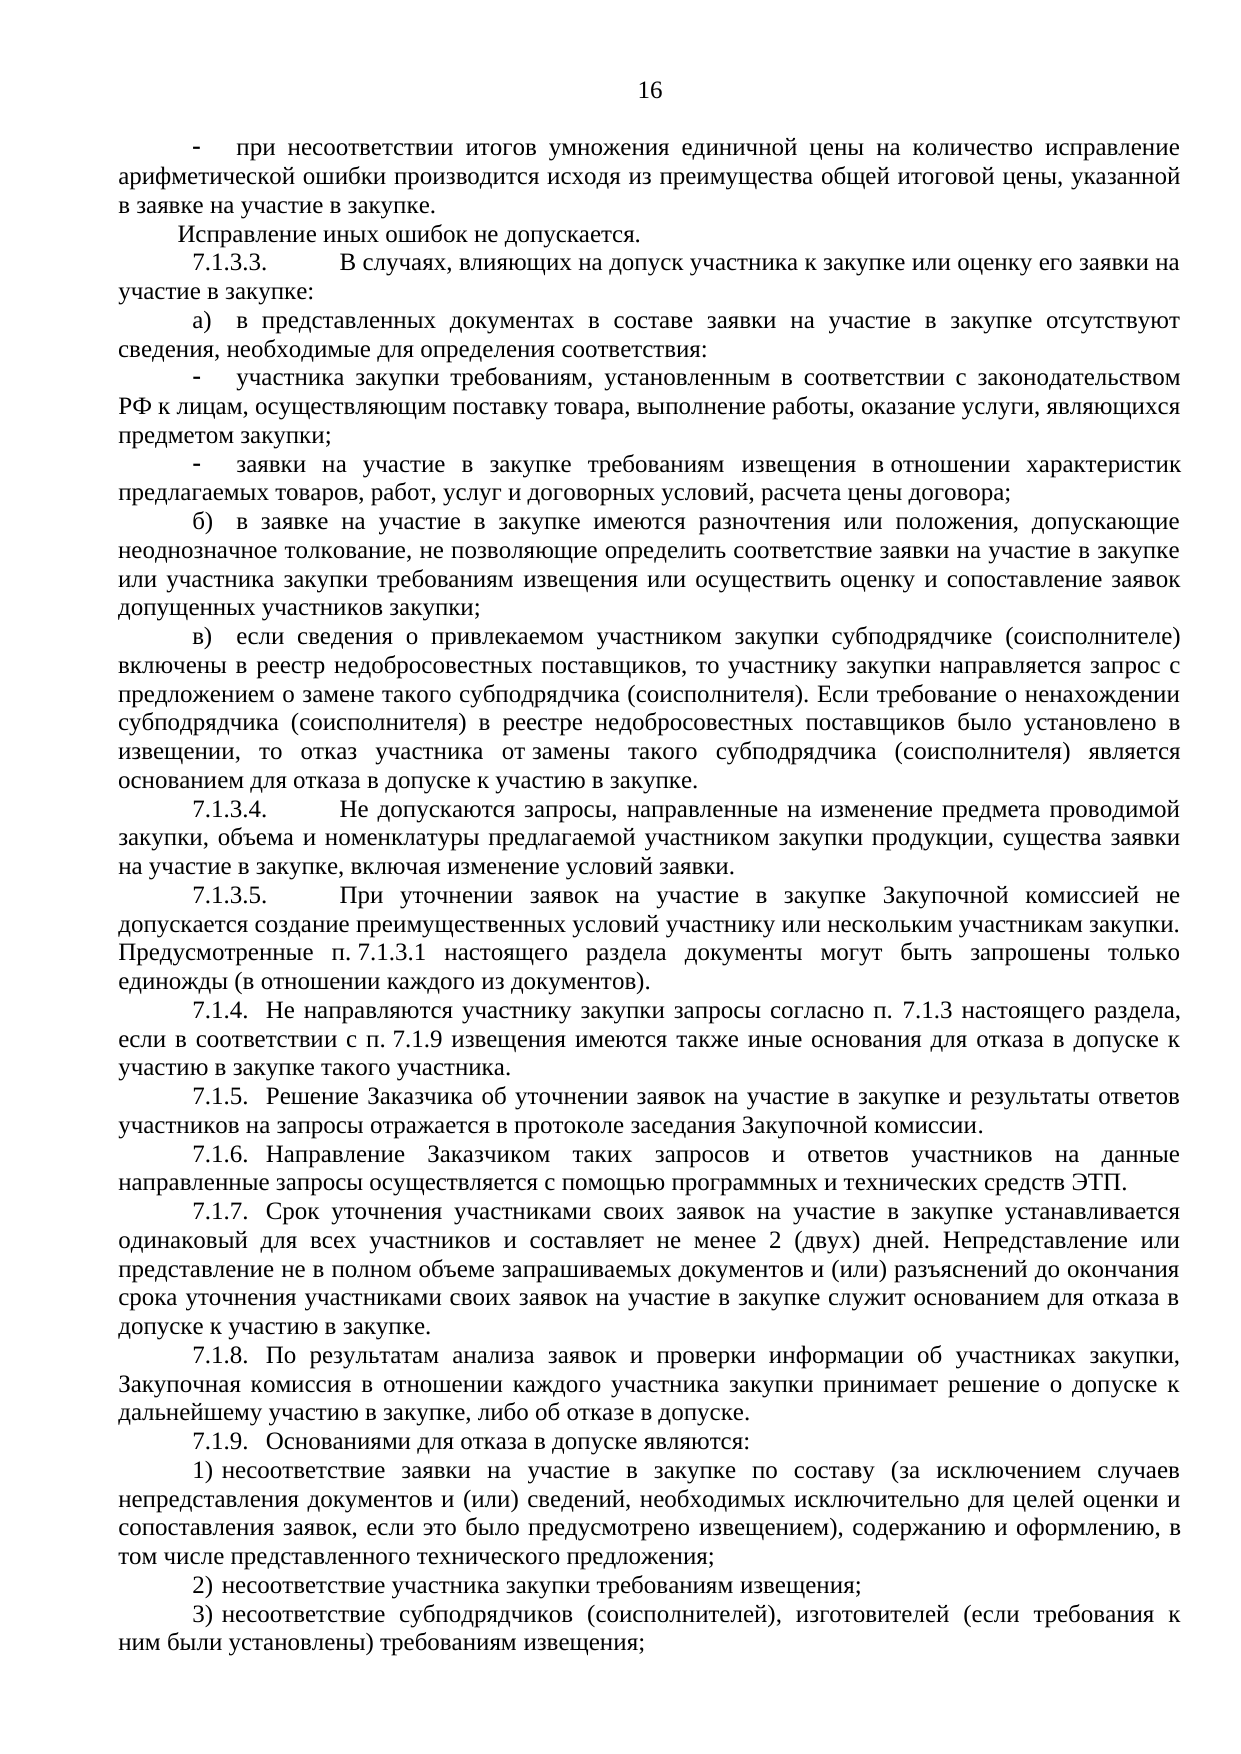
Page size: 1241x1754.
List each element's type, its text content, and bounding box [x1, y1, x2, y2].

list если сведения о привлекаемом участником закупки субподрядчике (соисполнителе) включены в реестр недобросовестных поставщиков, то участнику закупки направляется запрос с предложением о замене такого субподрядчика (соисполнителя). Если требование о ненахождении субподрядчика (соисполнителя) в реестре недобросовестных поставщиков было установлено в извещении, то отказ участника от замены такого субподрядчика (соисполнителя) является основанием для отказа в допуске к участию в закупке. [118, 621, 1181, 794]
text Исправление иных ошибок не допускается. [118, 219, 1181, 247]
list Направление Заказчиком таких запросов и ответов участников на данные направленные запросы осуществляется с помощью программных и технических средств ЭТП. [118, 1139, 1181, 1196]
list Решение Заказчика об уточнении заявок на участие в закупке и результаты ответов участников на запросы отражается в протоколе заседания Закупочной комиссии. [118, 1081, 1181, 1139]
list участника закупки требованиям, установленным в соответствии с законодательством РФ к лицам, осуществляющим поставку товара, выполнение работы, оказание услуги, являющихся предметом закупки; [118, 362, 1181, 449]
list несоответствие участника закупки требованиям извещения; [118, 1570, 1181, 1599]
list При уточнении заявок на участие в закупке Закупочной комиссией не допускается создание преимущественных условий участнику или нескольким участникам закупки. Предусмотренные п. 7.1.3.1 настоящего раздела документы могут быть запрошены только единожды (в отношении каждого из документов). [118, 880, 1181, 995]
list Не допускаются запросы, направленные на изменение предмета проводимой закупки, объема и номенклатуры предлагаемой участником закупки продукции, существа заявки на участие в закупке, включая изменение условий заявки. [118, 794, 1181, 880]
list несоответствие заявки на участие в закупке по составу (за исключением случаев непредставления документов и (или) сведений, необходимых исключительно для целей оценки и сопоставления заявок, если это было предусмотрено извещением), содержанию и оформлению, в том числе представленного технического предложения; [118, 1455, 1181, 1570]
list заявки на участие в закупке требованиям извещения в отношении характеристик предлагаемых товаров, работ, услуг и договорных условий, расчета цены договора; [118, 449, 1181, 506]
list В случаях, влияющих на допуск участника к закупке или оценку его заявки на участие в закупке: [118, 247, 1181, 305]
list Не направляются участнику закупки запросы согласно п. 7.1.3 настоящего раздела, если в соответствии с п. 7.1.9 извещения имеются также иные основания для отказа в допуске к участию в закупке такого участника. [118, 995, 1181, 1081]
list несоответствие субподрядчиков (соисполнителей), изготовителей (если требования к ним были установлены) требованиям извещения; [118, 1599, 1181, 1656]
list По результатам анализа заявок и проверки информации об участниках закупки, Закупочная комиссия в отношении каждого участника закупки принимает решение о допуске к дальнейшему участию в закупке, либо об отказе в допуске. [118, 1340, 1181, 1426]
list при несоответствии итогов умножения единичной цены на количество исправление арифметической ошибки производится исходя из преимущества общей итоговой цены, указанной в заявке на участие в закупке. [118, 132, 1181, 219]
list в заявке на участие в закупке имеются разночтения или положения, допускающие неоднозначное толкование, не позволяющие определить соответствие заявки на участие в закупке или участника закупки требованиям извещения или осуществить оценку и сопоставление заявок допущенных участников закупки; [118, 506, 1181, 621]
list Основаниями для отказа в допуске являются: [118, 1426, 1181, 1455]
list в представленных документах в составе заявки на участие в закупке отсутствуют сведения, необходимые для определения соответствия: [118, 305, 1181, 362]
list Срок уточнения участниками своих заявок на участие в закупке устанавливается одинаковый для всех участников и составляет не менее 2 (двух) дней. Непредставление или представление не в полном объеме запрашиваемых документов и (или) разъяснений до окончания срока уточнения участниками своих заявок на участие в закупке служит основанием для отказа в допуске к участию в закупке. [118, 1196, 1181, 1340]
